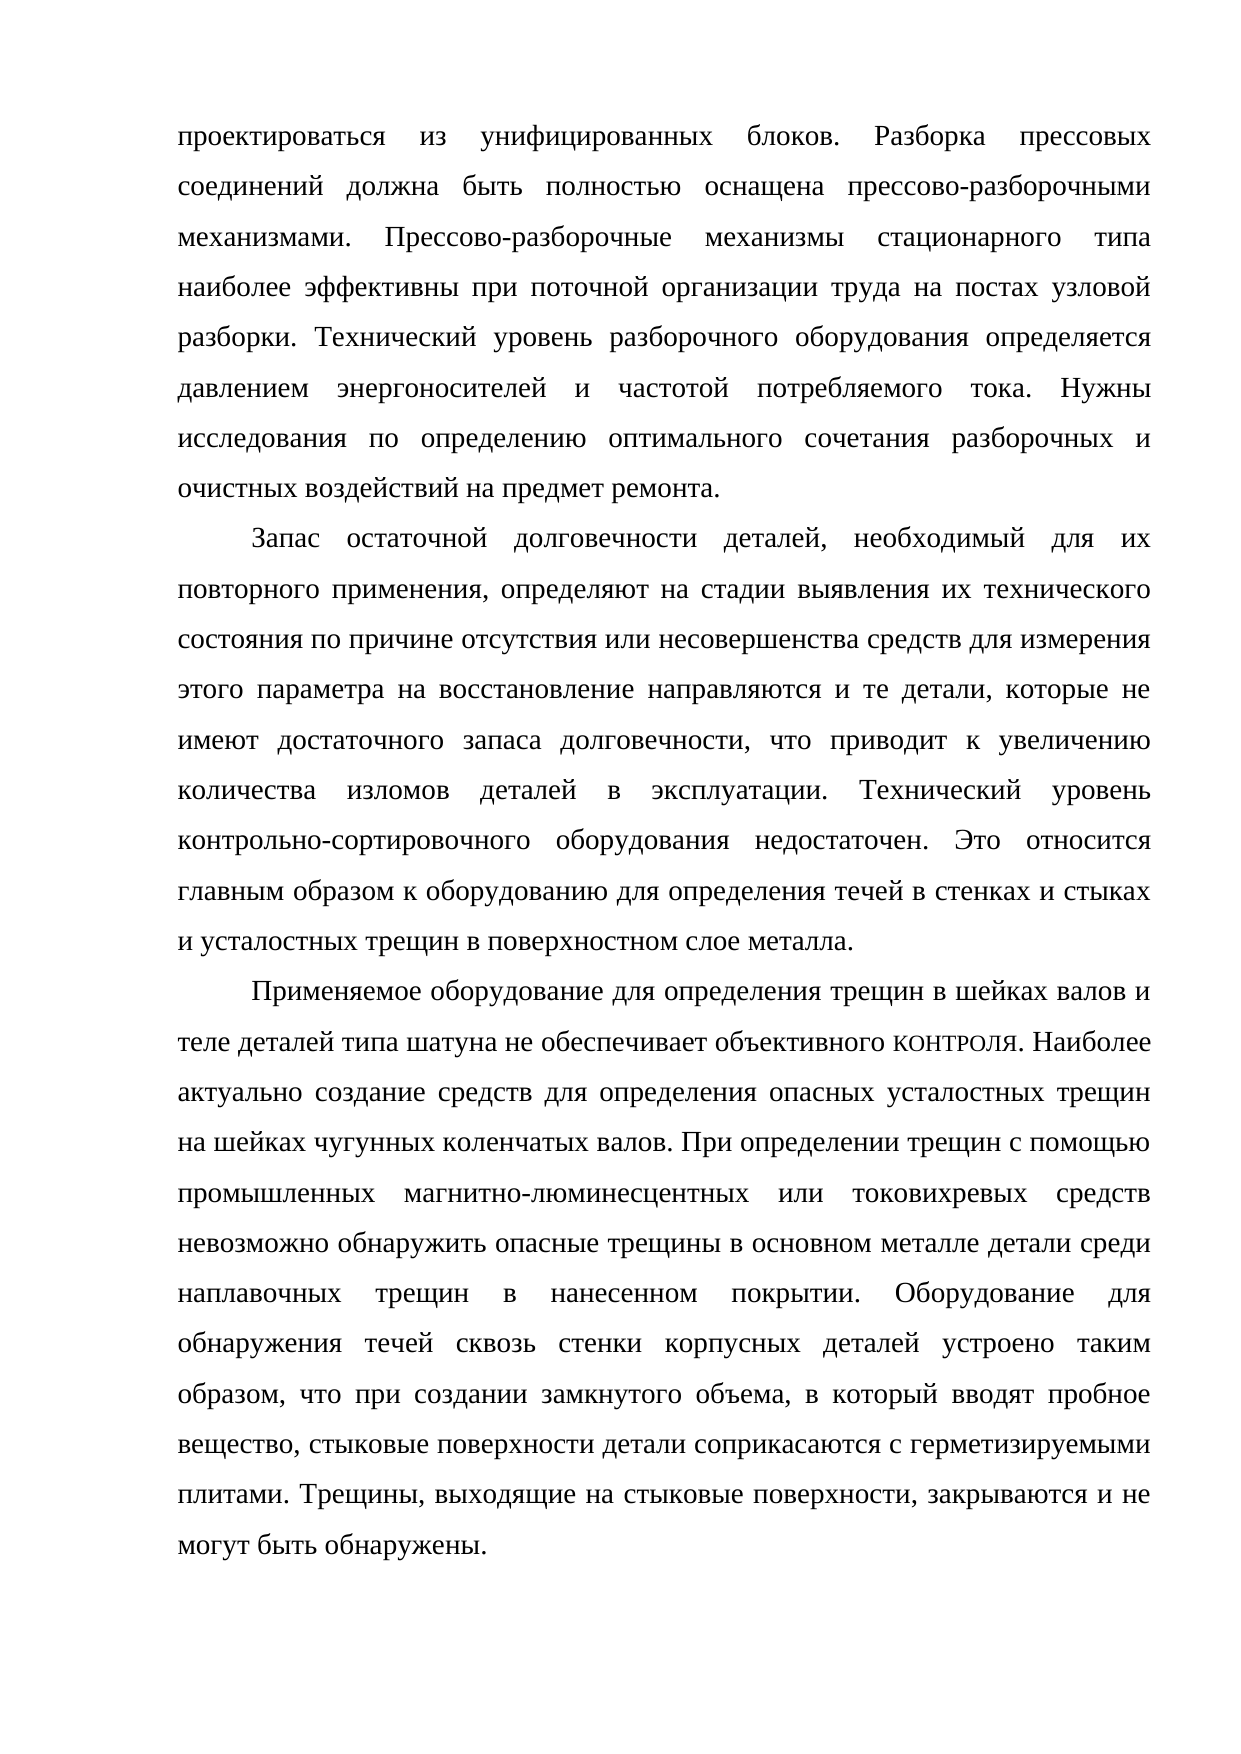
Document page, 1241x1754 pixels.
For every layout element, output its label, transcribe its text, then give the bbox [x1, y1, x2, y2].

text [177, 118, 1152, 504]
text Применяемое оборудование для определения трещин в шейках валов и теле деталей типа шатуна не обеспечивает объективного контроля. Наиболее актуально создание средств для определения опасных усталостных трещин на шейках чугунных коленчатых валов. При определении трещин с помощью промышленных магнитно-люминесцентных или токовихревых средств невозможно обнаружить опасные трещины в основном металле детали среди наплавочных трещин в нанесенном покрытии. Оборудование для обнаружения течей сквозь стенки корпусных деталей устроено таким образом, что при создании замкнутого объема, в который вводят пробное вещество, стыковые поверхности детали соприкасаются с герметизируемыми плитами. Трещины, выходящие на стыковые поверхности, закрываются и не могут быть обнаружены. [177, 973, 1152, 1560]
text Запас остаточной долговечности деталей, необходимый для их повторного применения, определяют на стадии выявления их технического состояния по причине отсутствия или несовершенства средств для измерения этого параметра на восстановление направляются и те детали, которые не имеют достаточного запаса долговечности, что приводит к увеличению количества изломов деталей в эксплуатации. Технический уровень контрольно-сортировочного оборудования недостаточен. Это относится главным образом к оборудованию для определения течей в стенках и стыках и усталостных трещин в поверхностном слое металла. [177, 521, 1152, 957]
